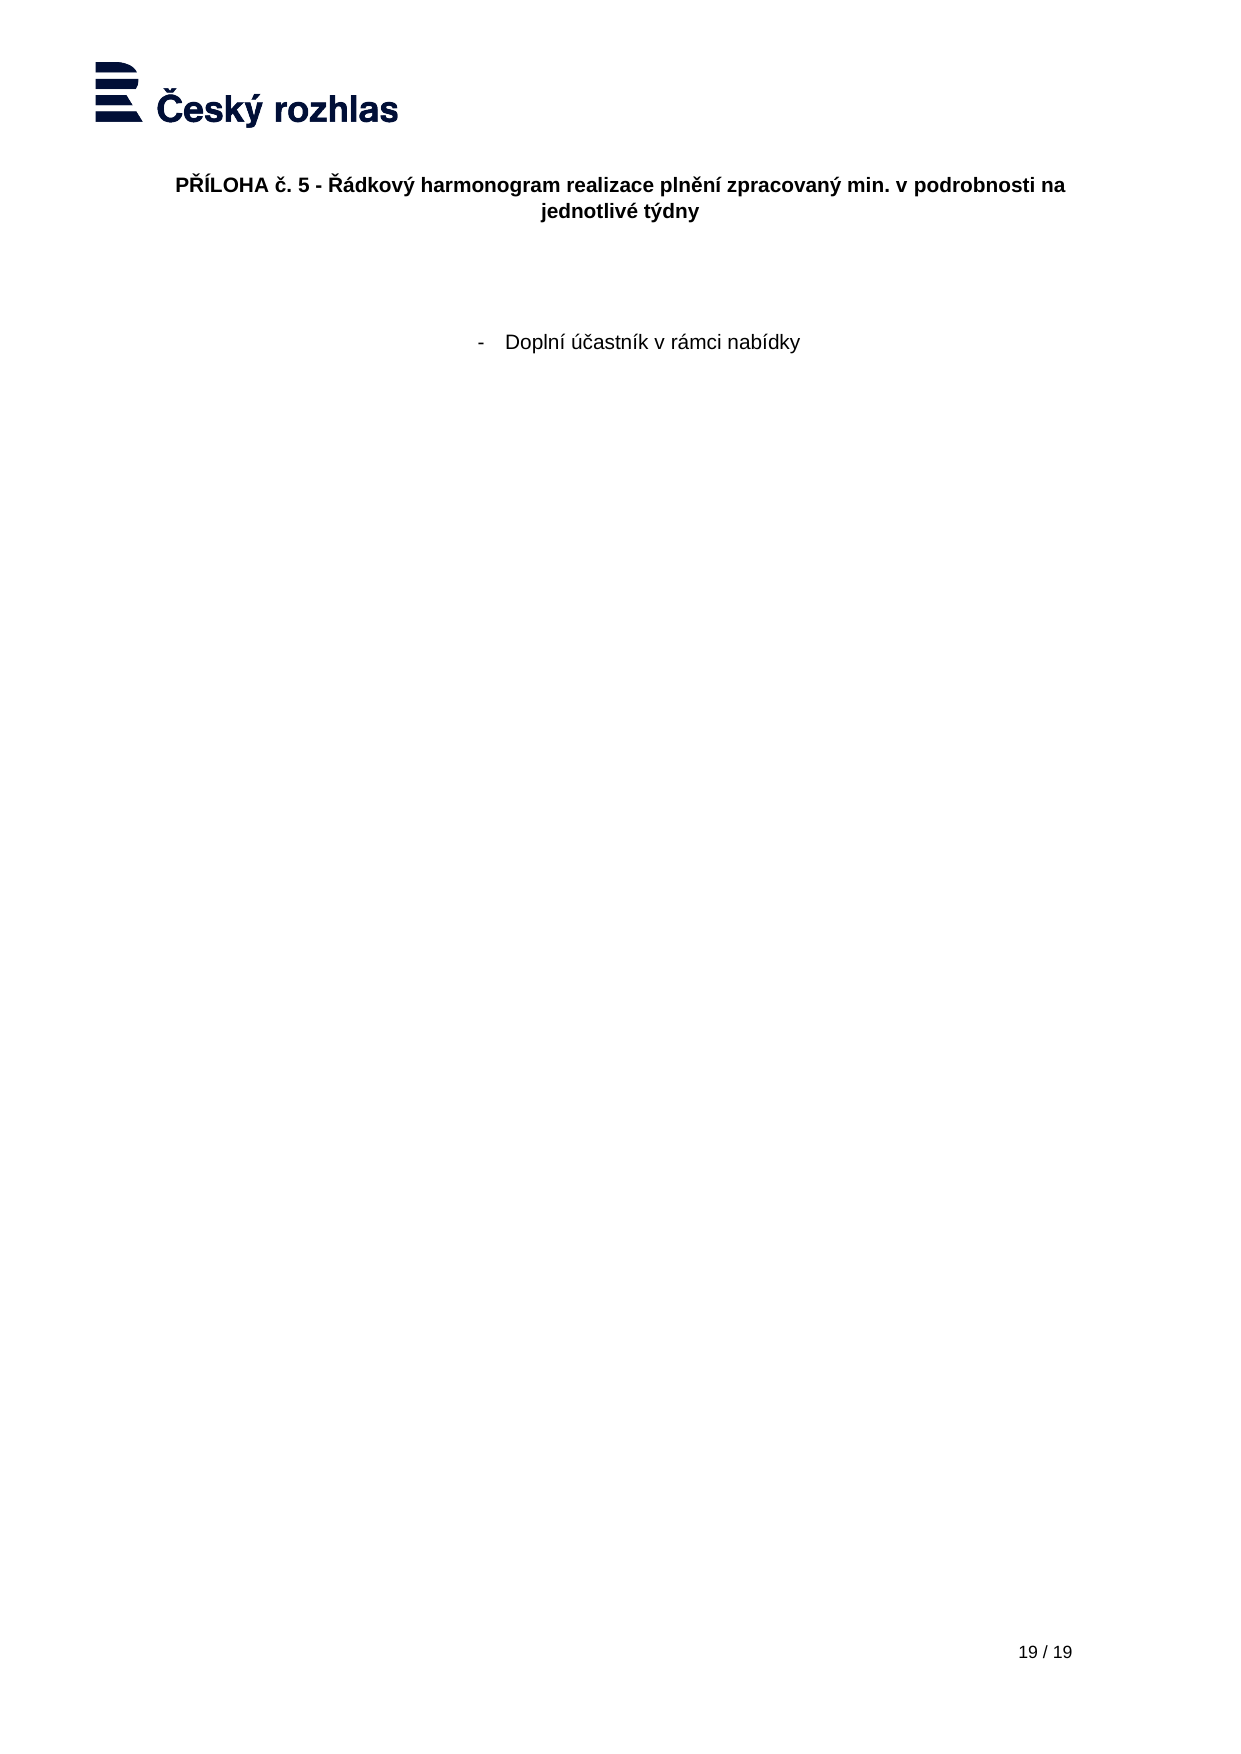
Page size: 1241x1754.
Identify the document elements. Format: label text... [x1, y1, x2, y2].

picture [95, 62, 398, 128]
list Doplní účastník v rámci nabídky [206, 328, 1072, 354]
text PŘÍLOHA č. 5 - Řádkový harmonogram realizace plnění zpracovaný min. v podrobnosti na jednotlivé týdny [168, 172, 1072, 224]
